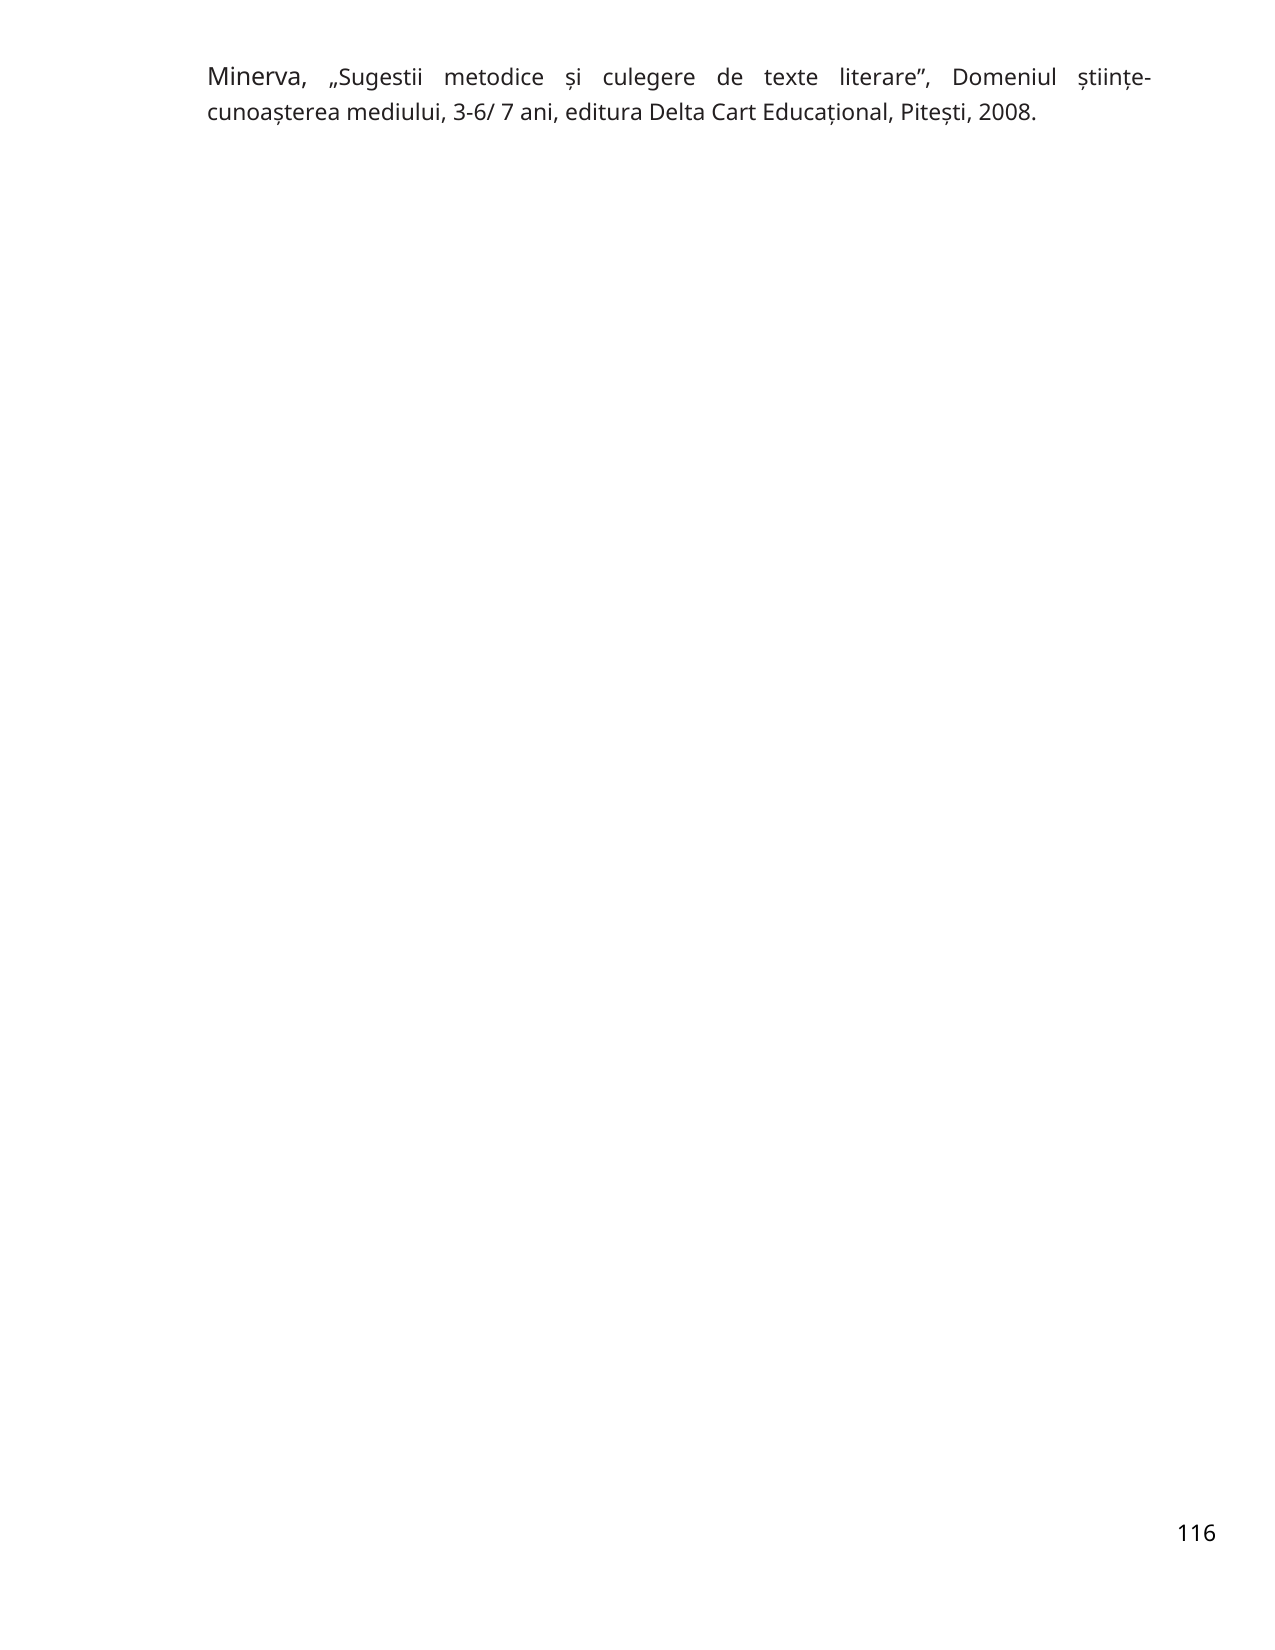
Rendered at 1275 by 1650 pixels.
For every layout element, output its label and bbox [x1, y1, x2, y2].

list [207, 59, 1152, 127]
